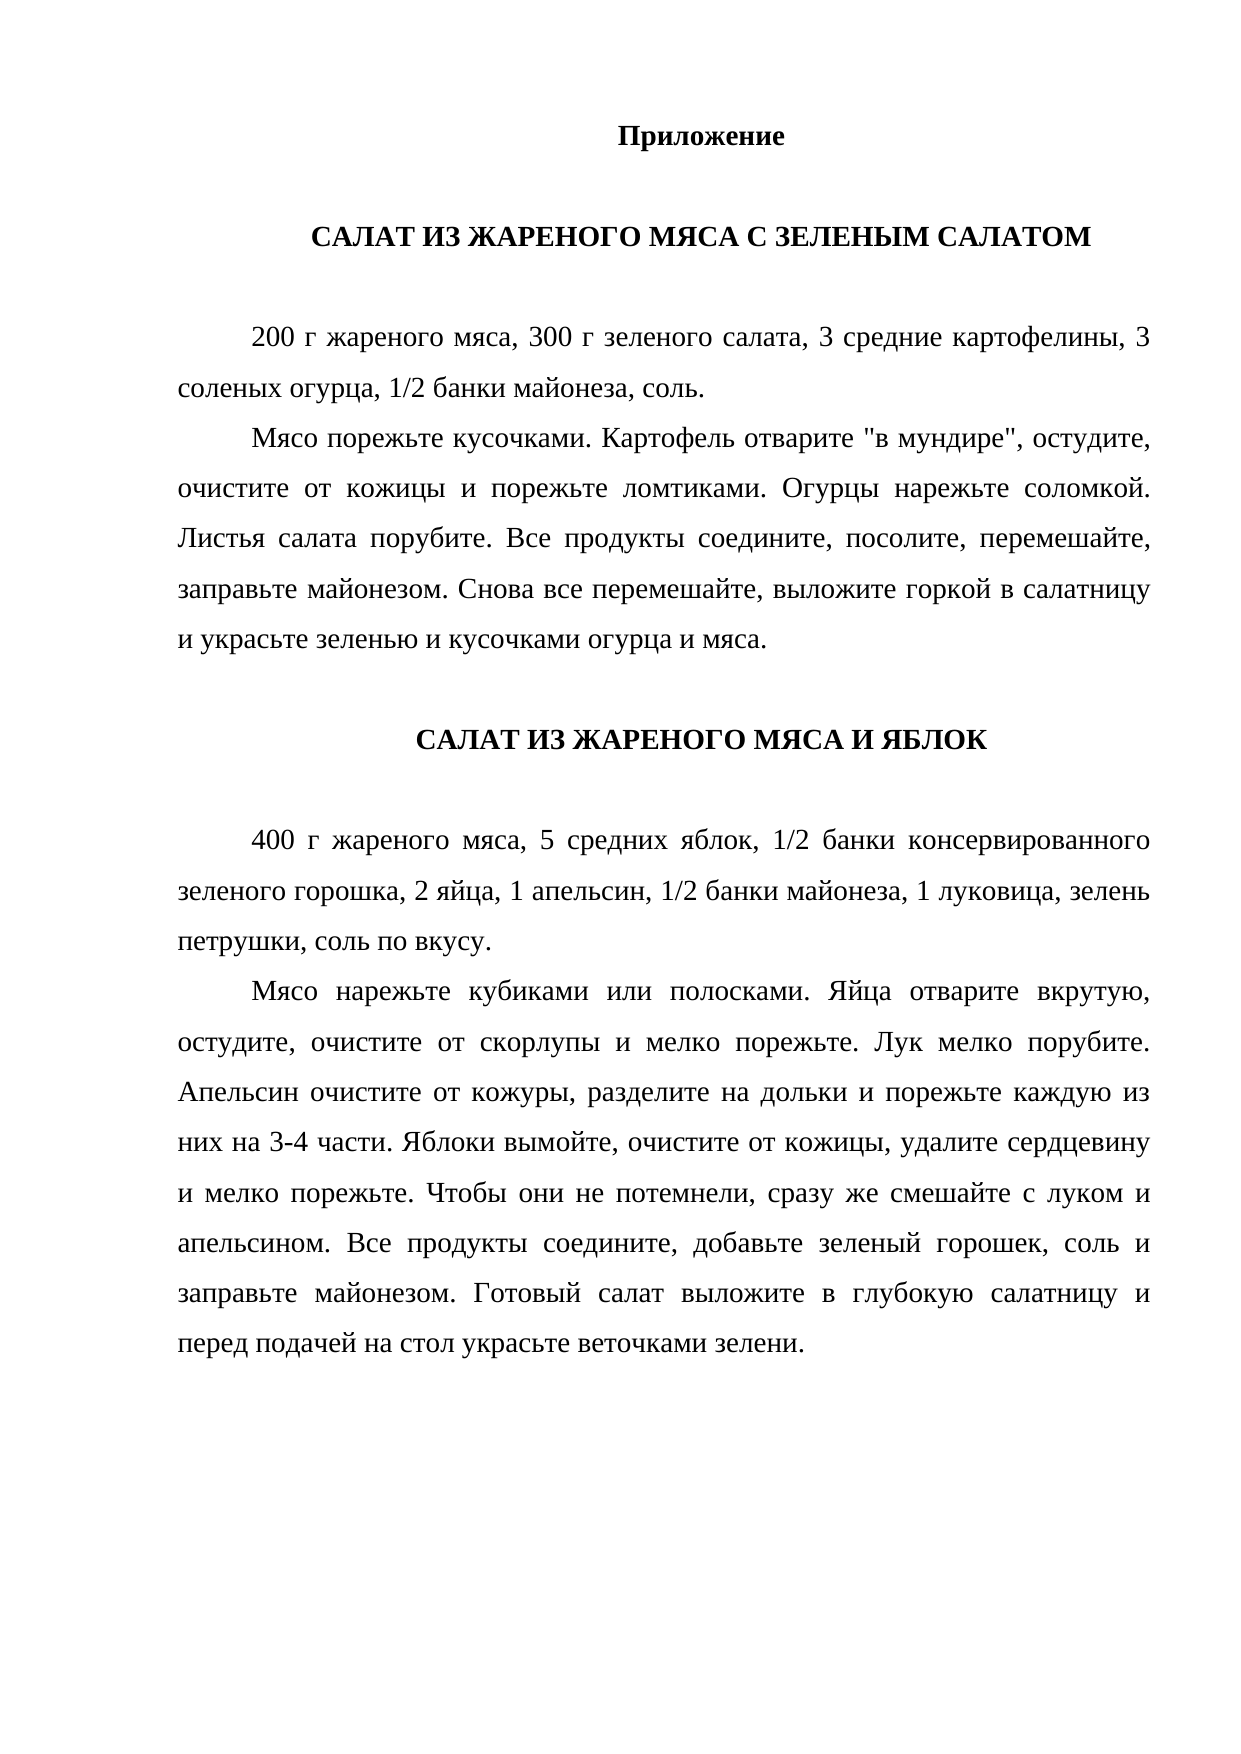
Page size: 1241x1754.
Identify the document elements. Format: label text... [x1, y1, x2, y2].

text Мясо нарежьте кубиками или полосками. Яйца отварите вкрутую, остудите, очистите от скорлупы и мелко порежьте. Лук мелко порубите. Апельсин очистите от кожуры, разделите на дольки и порежьте каждую из них на 3-4 части. Яблоки вымойте, очистите от кожицы, удалите сердцевину и мелко порежьте. Чтобы они не потемнели, сразу же смешайте с луком и апельсином. Все продукты соедините, добавьте зеленый горошек, соль и заправьте майонезом. Готовый салат выложите в глубокую салатницу и перед подачей на стол украсьте веточками зелени. [177, 973, 1152, 1359]
text Мясо порежьте кусочками. Картофель отварите "в мундире", остудите, очистите от кожицы и порежьте ломтиками. Огурцы нарежьте соломкой. Листья салата порубите. Все продукты соедините, посолите, перемешайте, заправьте майонезом. Снова все перемешайте, выложите горкой в салатницу и украсьте зеленью и кусочками огурца и мяса. [177, 420, 1152, 655]
text 200 г жареного мяса, 300 г зеленого салата, 3 средние картофелины, 3 соленых огурца, 1/2 банки майонеза, соль. [177, 319, 1152, 403]
text 400 г жареного мяса, 5 средних яблок, 1/2 банки консервированного зеленого горошка, 2 яйца, 1 апельсин, 1/2 банки майонеза, 1 луковица, зелень петрушки, соль по вкусу. [177, 822, 1152, 957]
text САЛАТ ИЗ ЖАРЕНОГО МЯСА С ЗЕЛЕНЫМ САЛАТОМ [177, 219, 1152, 252]
text Приложение [177, 118, 1152, 152]
text САЛАТ ИЗ ЖАРЕНОГО МЯСА И ЯБЛОК [177, 722, 1152, 755]
